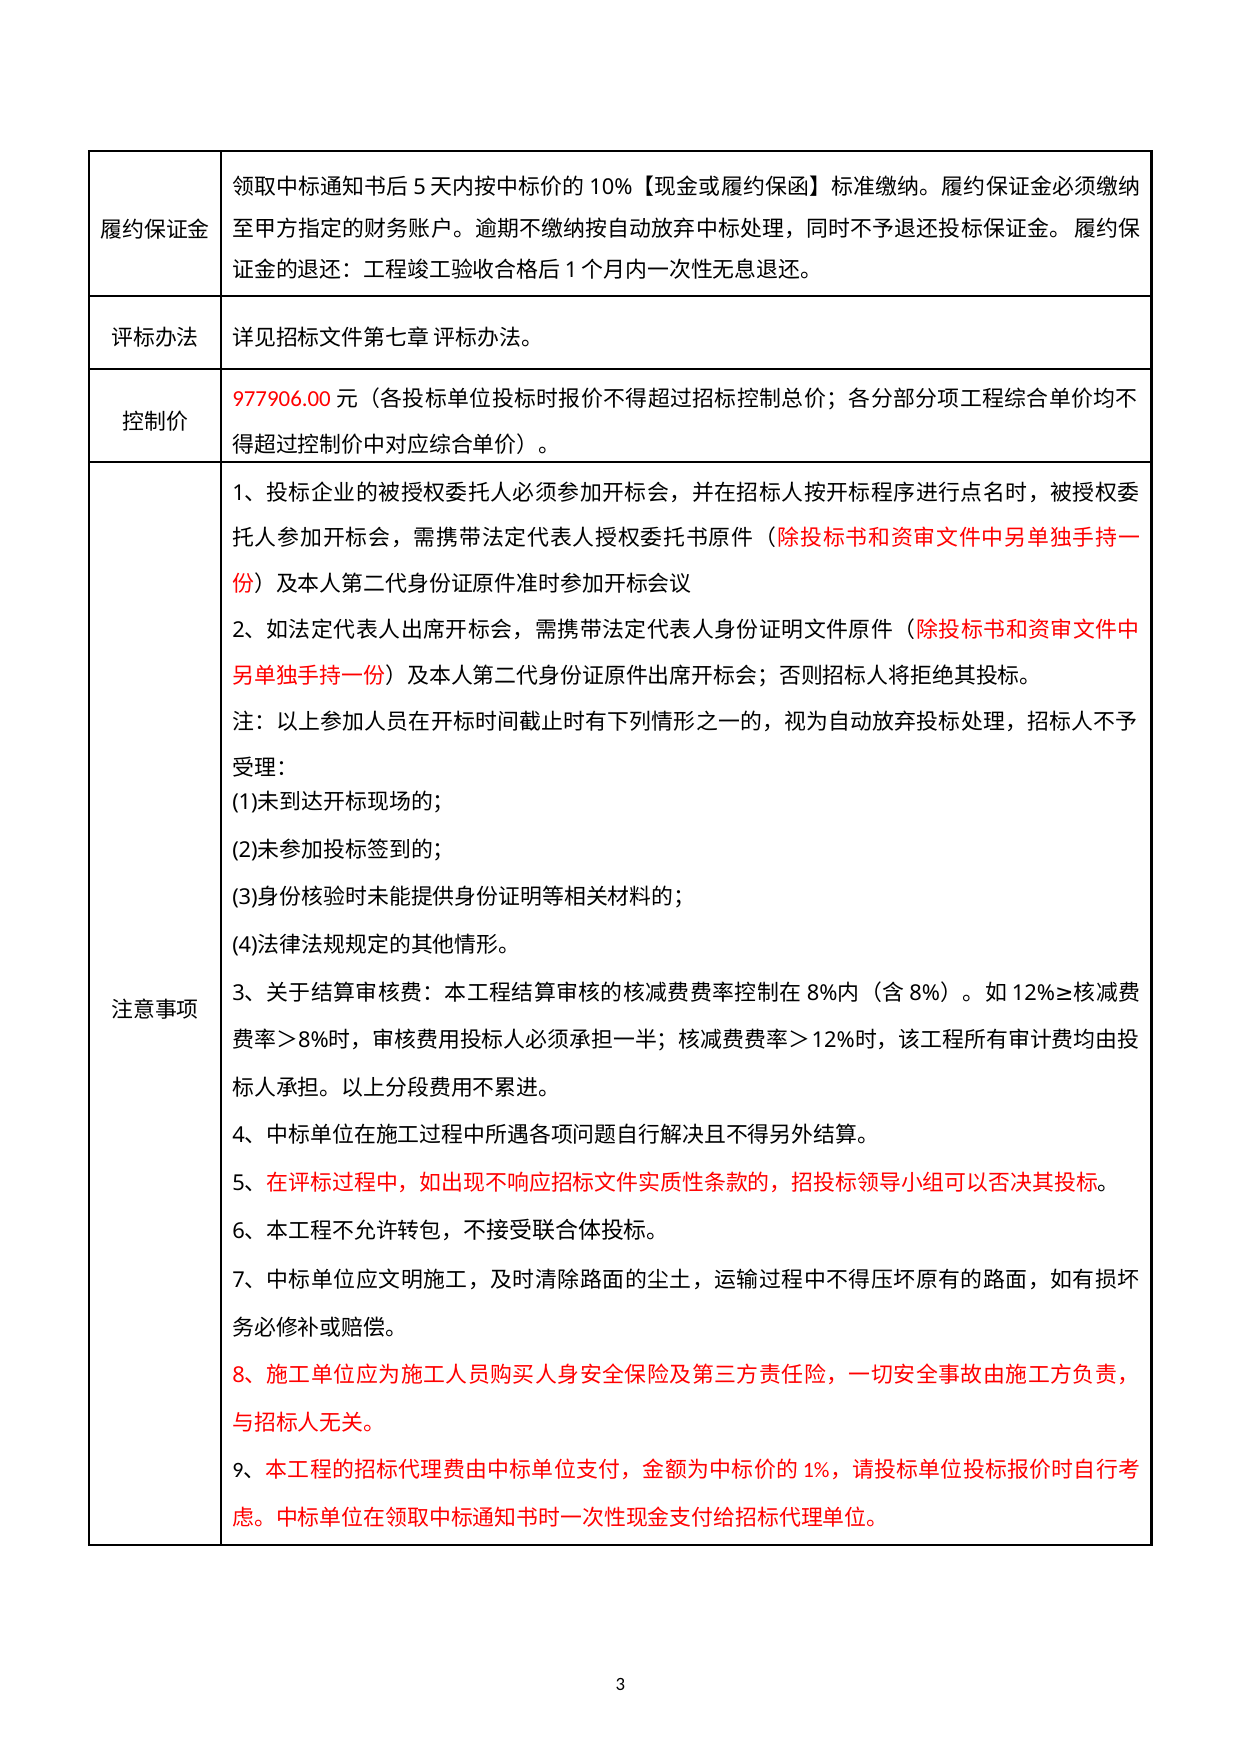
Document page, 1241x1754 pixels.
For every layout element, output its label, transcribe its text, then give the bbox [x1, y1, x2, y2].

table_cell 详见招标文件第七章 评标办法。 [222, 297, 1150, 367]
table_cell 评标办法 [90, 297, 220, 367]
table_cell 977906.00元（各投标单位投标时报价不得超过招标控制总价；各分部分项工程综合单价均不得超过控制价中对应综合单价）。 [222, 370, 1150, 461]
table_cell 领取中标通知书后5天内按中标价的10%【现金或履约保函】标准缴纳。履约保证金必须缴纳至甲方指定的财务账户。逾期不缴纳按自动放弃中标处理，同时不予退还投标保证金。履约保证金的退还：工程竣工验收合格后1个月内一次性无息退还。 [222, 152, 1150, 295]
table_cell 控制价 [90, 370, 220, 461]
table_cell 履约保证金 [90, 152, 220, 295]
table_cell 投标企业的被授权委托人必须参加开标会，并在招标人按开标程序进行点名时，被授权委托人参加开标会，需携带法定代表人授权委托书原件（除投标书和资审文件中另单独手持一份）及本人第二代身份证原件准时参加开标会议 如法定代表人出席开标会，需携带法定代表人身份证明文件原件（除投标书和资审文件中另单独手持一份）及本人第二代身份证原件出席开标会；否则招标人将拒绝其投标。 注：以上参加人员在开标时间截止时有下列情形之一的，视为自动放弃投标处理，招标人不予受理： (1)未到达开标现场的； (2)未参加投标签到的； (3)身份核验时未能提供身份证明等相关材料的； (4)法律法规规定的其他情形。 关于结算审核费：本工程结算审核的核减费费率控制在8%内（含8%）。如12%≥核减费费率＞8%时，审核费用投标人必须承担一半；核减费费率＞12%时，该工程所有审计费均由投标人承担。以上分段费用不累进。 中标单位在施工过程中所遇各项问题自行解决且不得另外结算。 在评标过程中，如出现不响应招标文件实质性条款的，招投标领导小组可以否决其投标。 本工程不允许转包，不接受联合体投标。 中标单位应文明施工，及时清除路面的尘土，运输过程中不得压坏原有的路面，如有损坏务必修补或赔偿。 施工单位应为施工人员购买人身安全保险及第三方责任险，一切安全事故由施工方负责，与招标人无关。 9、本工程的招标代理费由中标单位支付，金额为中标价的1%，请投标单位投标报价时自行考虑。中标单位在领取中标通知书时一次性现金支付给招标代理单位。 [222, 463, 1150, 1544]
table_cell 注意事项 [90, 463, 220, 1544]
